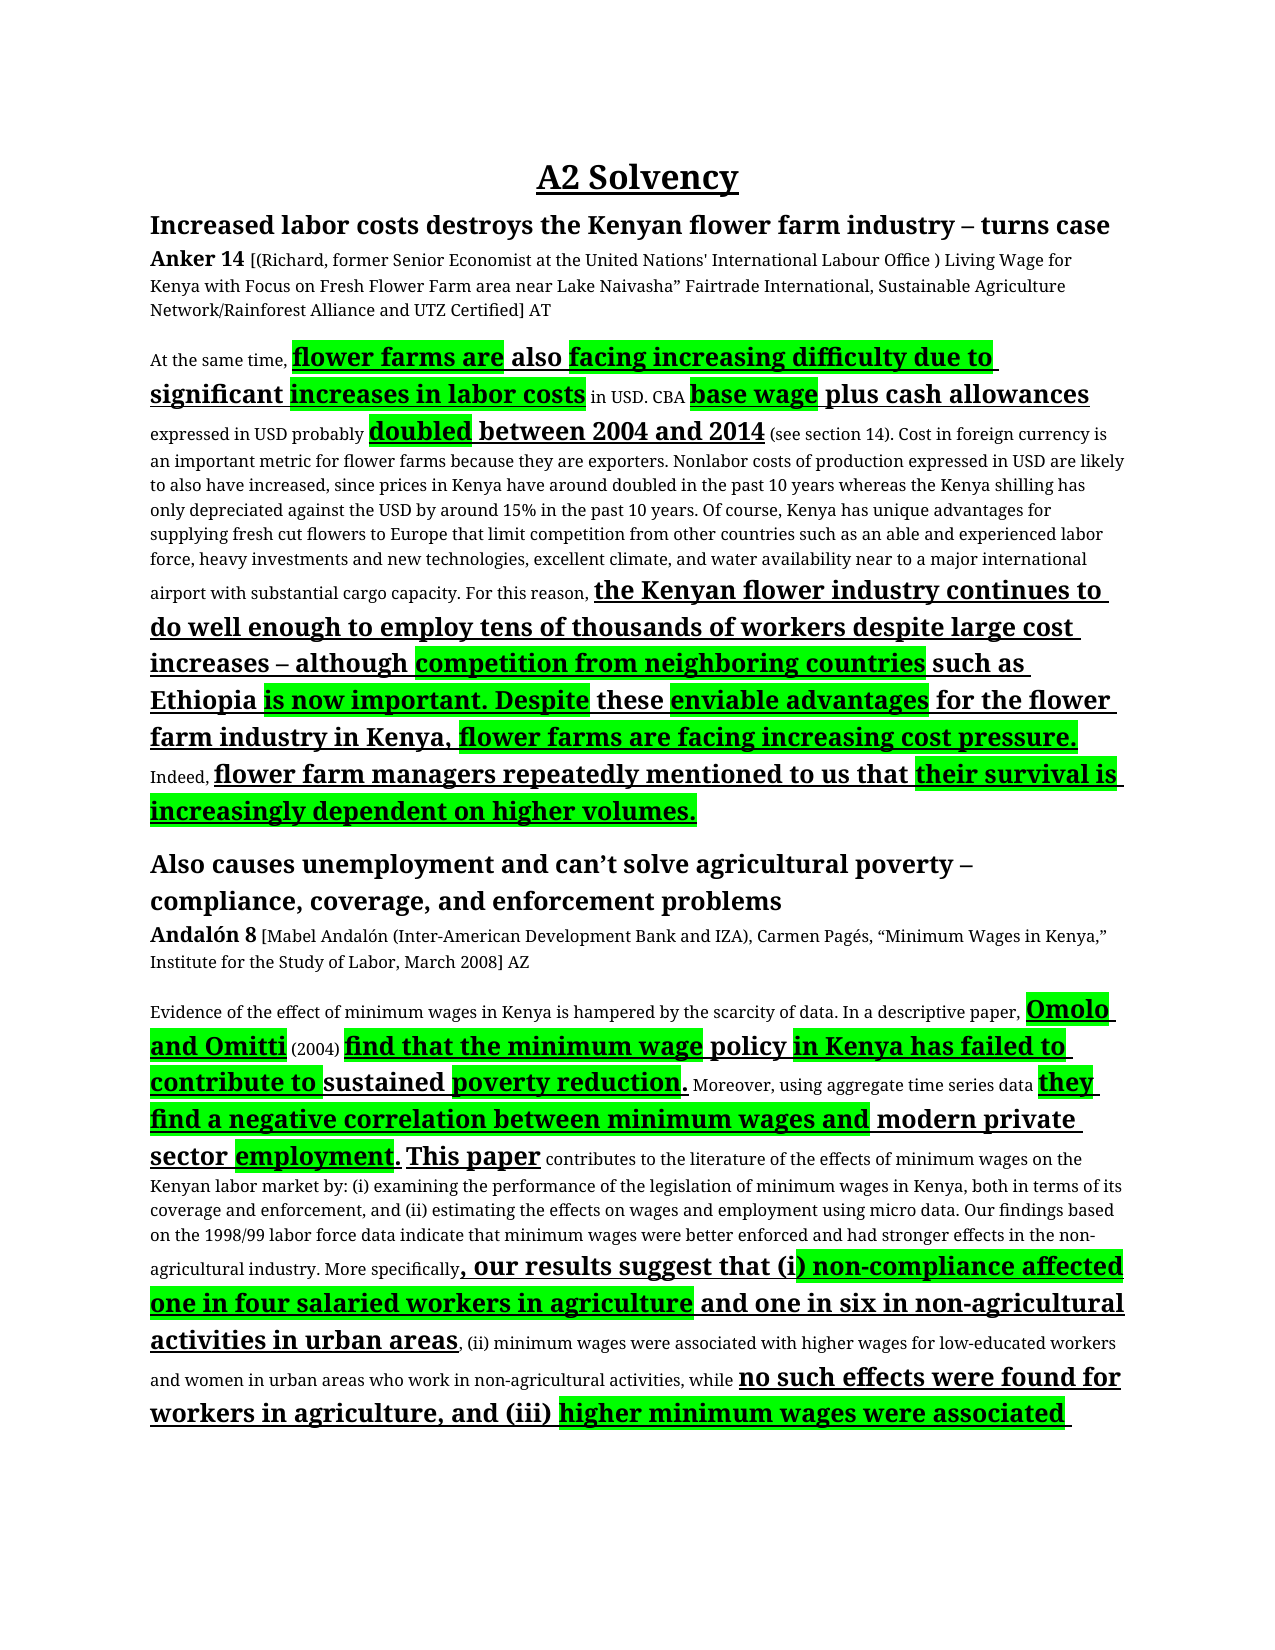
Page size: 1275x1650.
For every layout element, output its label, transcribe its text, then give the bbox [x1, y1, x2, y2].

text Anker 14 [(Richard, former Senior Economist at the United Nations' International Labour Office ) Living Wage for Kenya with Focus on Fresh Flower Farm area near Lake Naivasha” Fairtrade International, Sustainable Agriculture Network/Rainforest Alliance and UTZ Certified] AT [150, 244, 1125, 321]
subtitle Also causes unemployment and can’t solve agricultural poverty – compliance, coverage, and enforcement problems [150, 847, 1125, 917]
text At the same time, flower farms are also facing increasing difficulty due to significant increases in labor costs in USD. CBA base wage plus cash allowances expressed in USD probably doubled between 2004 and 2014 (see section 14). Cost in foreign currency is an important metric for flower farms because they are exporters. Nonlabor costs of production expressed in USD are likely to also have increased, since prices in Kenya have around doubled in the past 10 years whereas the Kenya shilling has only depreciated against the USD by around 15% in the past 10 years. Of course, Kenya has unique advantages for supplying fresh cut flowers to Europe that limit competition from other countries such as an able and experienced labor force, heavy investments and new technologies, excellent climate, and water availability near to a major international airport with substantial cargo capacity. For this reason, the Kenyan flower industry continues to do well enough to employ tens of thousands of workers despite large cost increases – although competition from neighboring countries such as Ethiopia is now important. Despite these enviable advantages for the flower farm industry in Kenya, flower farms are facing increasing cost pressure. Indeed, flower farm managers repeatedly mentioned to us that their survival is increasingly dependent on higher volumes. [150, 340, 1125, 827]
text Andalón 8 [Mabel Andalón (Inter-American Development Bank and IZA), Carmen Pagés, “Minimum Wages in Kenya,” Institute for the Study of Labor, March 2008] AZ [150, 920, 1125, 973]
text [150, 1316, 1125, 1430]
subtitle Increased labor costs destroys the Kenyan flower farm industry – turns case [150, 207, 1125, 241]
subtitle A2 Solvency [150, 154, 1125, 199]
